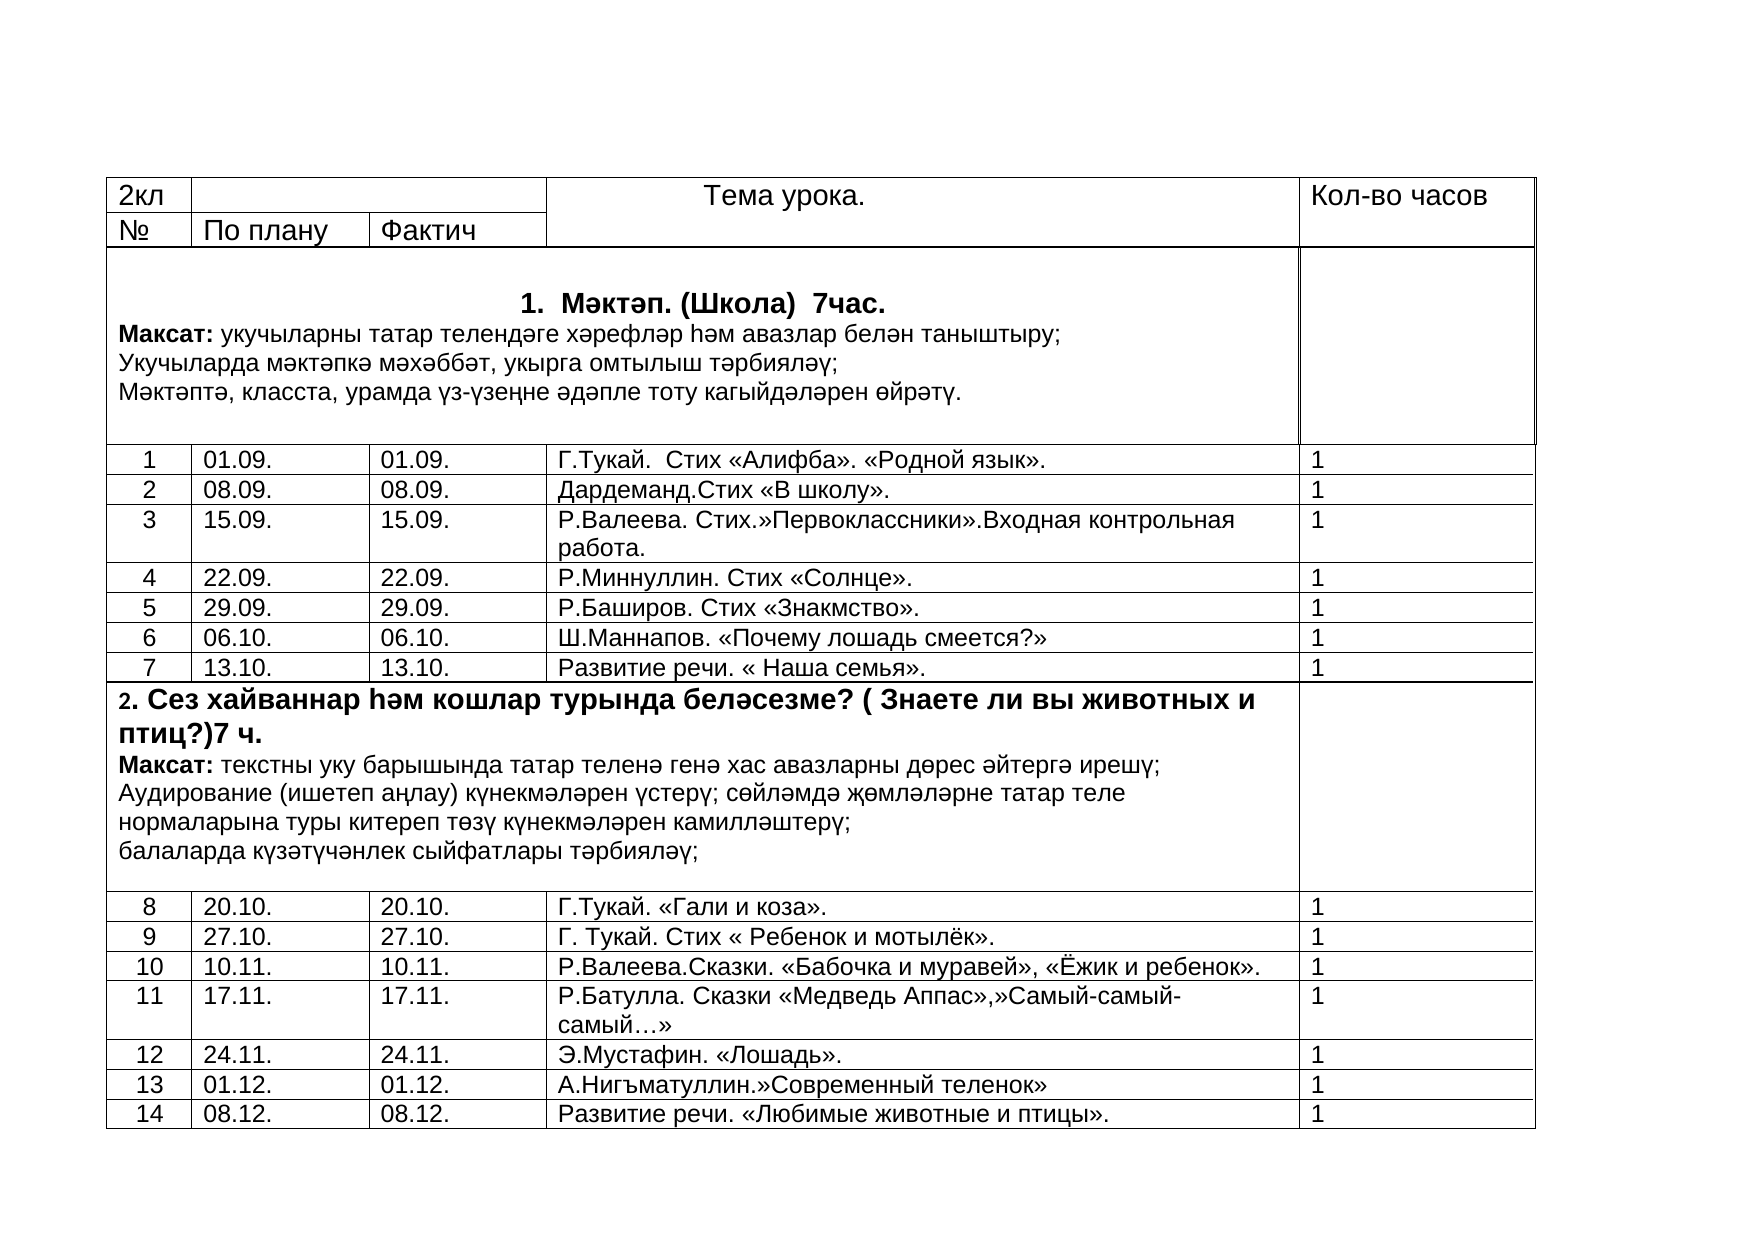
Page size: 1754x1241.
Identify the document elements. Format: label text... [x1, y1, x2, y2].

table_header Тема урока. [547, 178, 1299, 246]
table_cell 08.12. [192, 1100, 369, 1128]
table_cell 01.12. [192, 1070, 369, 1098]
table_cell 1 [1300, 562, 1535, 592]
table_header Кол-во часов [1300, 178, 1534, 246]
table_cell 8 [107, 892, 191, 921]
table_cell 1 [1300, 1069, 1535, 1098]
table_cell Дардеманд.Стих «В школу». [547, 475, 1299, 504]
table_cell 1 [1300, 1039, 1535, 1069]
table_cell 12 [107, 1040, 191, 1069]
table_header дата [192, 178, 546, 212]
table_cell 1 [1300, 592, 1535, 622]
table_cell 01.09. [370, 445, 546, 474]
table_cell Р.Баширов. Стих «Знакмство». [547, 593, 1299, 622]
table_cell 6 [107, 623, 191, 652]
table_cell 13 [107, 1070, 191, 1098]
table_cell 29.09. [192, 593, 369, 622]
table_cell Фактич [370, 213, 546, 246]
table_cell 24.11. [370, 1040, 546, 1069]
table_cell 2 [107, 475, 191, 504]
table_header 2кл [107, 178, 191, 212]
table_cell 10.11. [192, 952, 369, 980]
table_cell По плану [192, 213, 369, 246]
table_cell 2. Сез хайваннар һәм кошлар турында беләсезме? ( Знаете ли вы животных и птиц?)7 ч. Максат: текстны уку барышында татар теленә генә хас авазларны дөрес әйтергә ирешү; Аудирование (ишетеп аңлау) күнекмәләрен үстерү; сөйләмдә җөмләләрне татар теле нормаларына туры китереп төзү күнекмәләрен камилләштерү; балаларда күзәтүчәнлек сыйфатлары тәрбияләү; [107, 683, 1299, 891]
table_cell 01.12. [370, 1070, 546, 1098]
table_cell 1 [1300, 921, 1535, 951]
table_cell Г.Тукай. Стих «Алифба». «Родной язык». [547, 445, 1299, 474]
table_cell 1 [1300, 891, 1535, 921]
table_cell [1300, 681, 1535, 891]
table_cell 1 [107, 445, 191, 474]
table_cell 13.10. [192, 653, 369, 681]
table_cell А.Нигъматуллин.»Современный теленок» [547, 1070, 1299, 1098]
table_cell 1 [1300, 622, 1535, 652]
table_cell 1 [1300, 980, 1535, 1039]
table_cell 24.11. [192, 1040, 369, 1069]
table_cell 10.11. [370, 952, 546, 980]
table_cell 20.10. [370, 892, 546, 921]
table_cell 3 [107, 505, 191, 562]
table_cell 1 [1300, 951, 1535, 980]
table_cell 13.10. [370, 653, 546, 681]
table_cell Р.Батулла. Сказки «Медведь Аппас»,»Самый-самый-самый…» [547, 981, 1299, 1039]
table_cell 29.09. [370, 593, 546, 622]
table_cell Р.Валеева.Сказки. «Бабочка и муравей», «Ёжик и ребенок». [547, 952, 1299, 980]
table_cell 06.10. [192, 623, 369, 652]
table_cell Р.Миннуллин. Стих «Солнце». [547, 563, 1299, 592]
table_cell Г. Тукай. Стих « Ребенок и мотылёк». [547, 922, 1299, 951]
table_cell 17.11. [192, 981, 369, 1039]
table_cell 7 [107, 653, 191, 681]
table_cell 08.09. [370, 475, 546, 504]
table_cell 1 [1300, 504, 1535, 562]
table_cell 1 [1300, 1099, 1535, 1128]
table_cell 20.10. [192, 892, 369, 921]
table_cell 1 [1300, 652, 1535, 681]
table_cell 14 [107, 1100, 191, 1128]
table_cell 11 [107, 981, 191, 1039]
table_cell 15.09. [370, 505, 546, 562]
table_cell 9 [107, 922, 191, 951]
table_cell Г.Тукай. «Гали и коза». [547, 892, 1299, 921]
table_cell 15.09. [192, 505, 369, 562]
table_cell 22.09. [370, 563, 546, 592]
table_cell № [107, 213, 191, 246]
table_cell 08.12. [370, 1100, 546, 1128]
table_cell 1 [1300, 474, 1535, 504]
table_cell 08.09. [192, 475, 369, 504]
table_cell 27.10. [192, 922, 369, 951]
table_cell 22.09. [192, 563, 369, 592]
table_cell 17.11. [370, 981, 546, 1039]
table_cell Развитие речи. «Любимые животные и птицы». [547, 1100, 1299, 1128]
table_cell 1. Мәктәп. (Школа) 7час. Максат: укучыларны татар телендәге хәрефләр һәм авазлар белән таныштыру; Укучыларда мәктәпкә мәхәббәт, укырга омтылыш тәрбияләү; Мәктәптә, класста, урамда үз-үзеңне әдәпле тоту кагыйдәләрен өйрәтү. [107, 248, 1298, 444]
table_cell 4 [107, 563, 191, 592]
table_cell [1301, 248, 1534, 444]
table_cell Развитие речи. « Наша семья». [547, 653, 1299, 681]
table_cell 1 [1300, 445, 1535, 474]
table_cell Р.Валеева. Стих.»Первоклассники».Входная контрольная работа. [547, 505, 1299, 562]
table_cell Ш.Маннапов. «Почему лошадь смеется?» [547, 623, 1299, 652]
table_cell 06.10. [370, 623, 546, 652]
table_cell 5 [107, 593, 191, 622]
table_cell 01.09. [192, 445, 369, 474]
table_cell 10 [107, 952, 191, 980]
table_cell 27.10. [370, 922, 546, 951]
table_cell Э.Мустафин. «Лошадь». [547, 1040, 1299, 1069]
